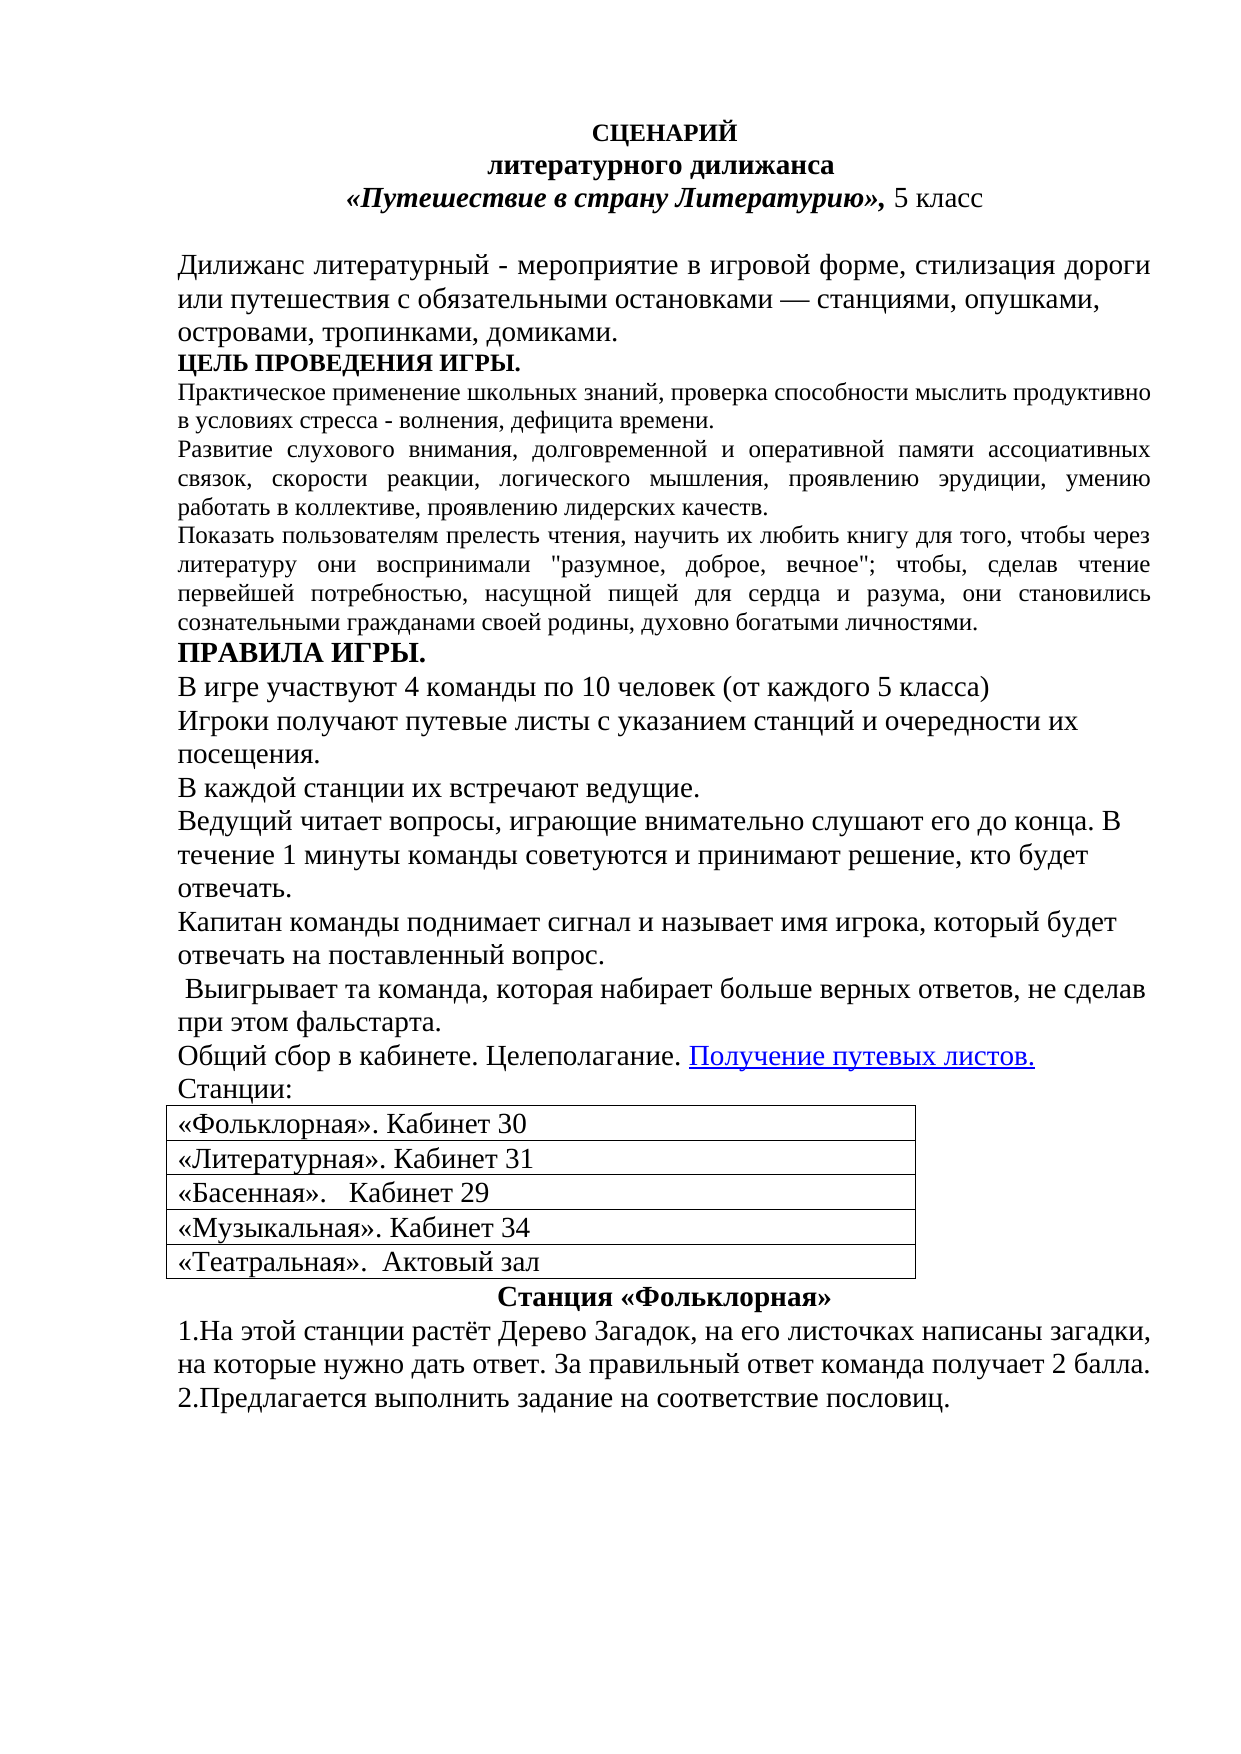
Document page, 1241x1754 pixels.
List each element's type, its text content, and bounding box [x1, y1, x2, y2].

text В каждой станции их встречают ведущие. [177, 770, 1152, 803]
text литературного дилижанса «Путешествие в страну Литературию», 5 класс [177, 147, 1152, 214]
text Практическое применение школьных знаний, проверка способности мыслить продуктивно в условиях стресса - волнения, дефицита времени. [177, 377, 1152, 434]
text ЦЕЛЬ ПРОВЕДЕНИЯ ИГРЫ. [177, 348, 1152, 377]
text В игре участвуют 4 команды по 10 человек (от каждого 5 класса) [177, 669, 1152, 703]
table_cell «Басенная». Кабинет 29 [167, 1175, 915, 1209]
text Показать пользователям прелесть чтения, научить их любить книгу для того, чтобы через литературу они воспринимали "разумное, доброе, вечное"; чтобы, сделав чтение первейшей потребностью, насущной пищей для сердца и разума, они становились сознательными гражданами своей родины, духовно богатыми личностями. [177, 521, 1152, 636]
table_header «Фольклорная». Кабинет 30 [167, 1106, 915, 1140]
table_cell «Театральная». Актовый зал [167, 1245, 915, 1278]
text Общий сбор в кабинете. Целеполагание. Получение путевых листов. [177, 1038, 1152, 1072]
text Игроки получают путевые листы с указанием станций и очередности их посещения. [177, 703, 1152, 770]
text Ведущий читает вопросы, играющие внимательно слушают его до конца. В течение 1 минуты команды советуются и принимают решение, кто будет отвечать. [177, 803, 1152, 904]
text ПРАВИЛА ИГРЫ. [177, 636, 1152, 669]
text Станция «Фольклорная» [177, 1279, 1152, 1313]
text Дилижанс литературный - мероприятие в игровой форме, стилизация дороги или путешествия с обязательными остановками — станциями, опушками, [177, 247, 1152, 314]
text Станции: [177, 1072, 1152, 1105]
text Капитан команды поднимает сигнал и называет имя игрока, который будет отвечать на поставленный вопрос. [177, 904, 1152, 971]
text СЦЕНАРИЙ [177, 118, 1152, 147]
text Развитие слухового внимания, долговременной и оперативной памяти ассоциативных связок, скорости реакции, логического мышления, проявлению эрудиции, умению работать в коллективе, проявлению лидерских качеств. [177, 434, 1152, 521]
text 1.На этой станции растёт Дерево Загадок, на его листочках написаны загадки, на которые нужно дать ответ. За правильный ответ команда получает 2 балла. 2.Предлагается выполнить задание на соответствие пословиц. [177, 1313, 1152, 1413]
table_cell «Музыкальная». Кабинет 34 [167, 1210, 915, 1243]
table_cell «Литературная». Кабинет 31 [167, 1141, 915, 1174]
text островами, тропинками, домиками. [177, 314, 1152, 348]
text Выигрывает та команда, которая набирает больше верных ответов, не сделав при этом фальстарта. [177, 971, 1152, 1038]
